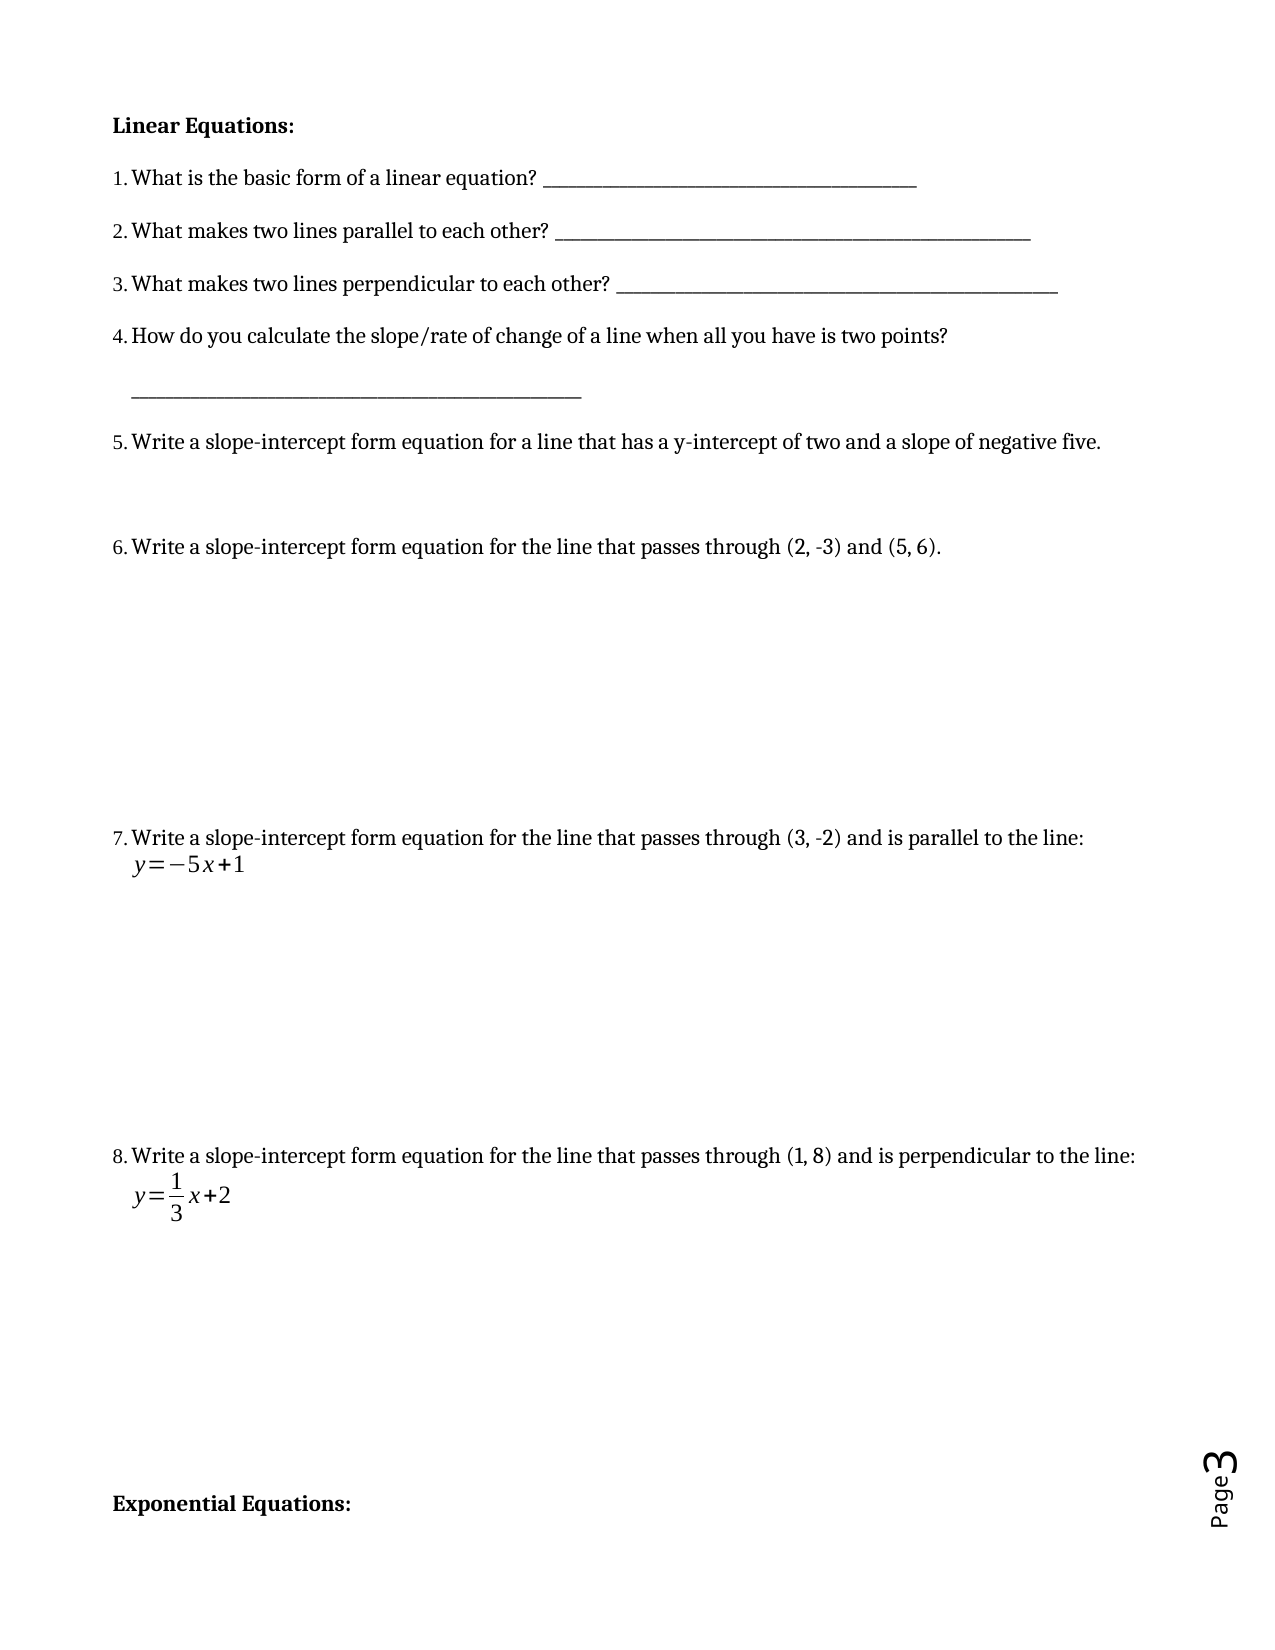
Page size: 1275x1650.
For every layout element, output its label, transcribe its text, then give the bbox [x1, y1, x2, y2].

list Write a slope-intercept form equation for the line that passes through (2, -3) and (5, 6). [112, 534, 1162, 561]
list Write a slope-intercept form equation for a line that has a y-intercept of two and a slope of negative five. [112, 429, 1162, 455]
list What is the basic form of a linear equation? ____________________________________________ [112, 165, 1162, 192]
text Exponential Equations: [112, 1490, 1162, 1517]
list _____________________________________________________ [131, 376, 1162, 402]
text Linear Equations: [112, 112, 1162, 139]
list Write a slope-intercept form equation for the line that passes through (3, -2) and is parallel to the line: [112, 824, 1162, 878]
list What makes two lines perpendicular to each other? ____________________________________________________ [112, 271, 1162, 297]
list What makes two lines parallel to each other? ________________________________________________________ [112, 218, 1162, 244]
list How do you calculate the slope/rate of change of a line when all you have is two points? [112, 323, 1162, 350]
list Write a slope-intercept form equation for the line that passes through (1, 8) and is perpendicular to the line: [112, 1142, 1162, 1227]
